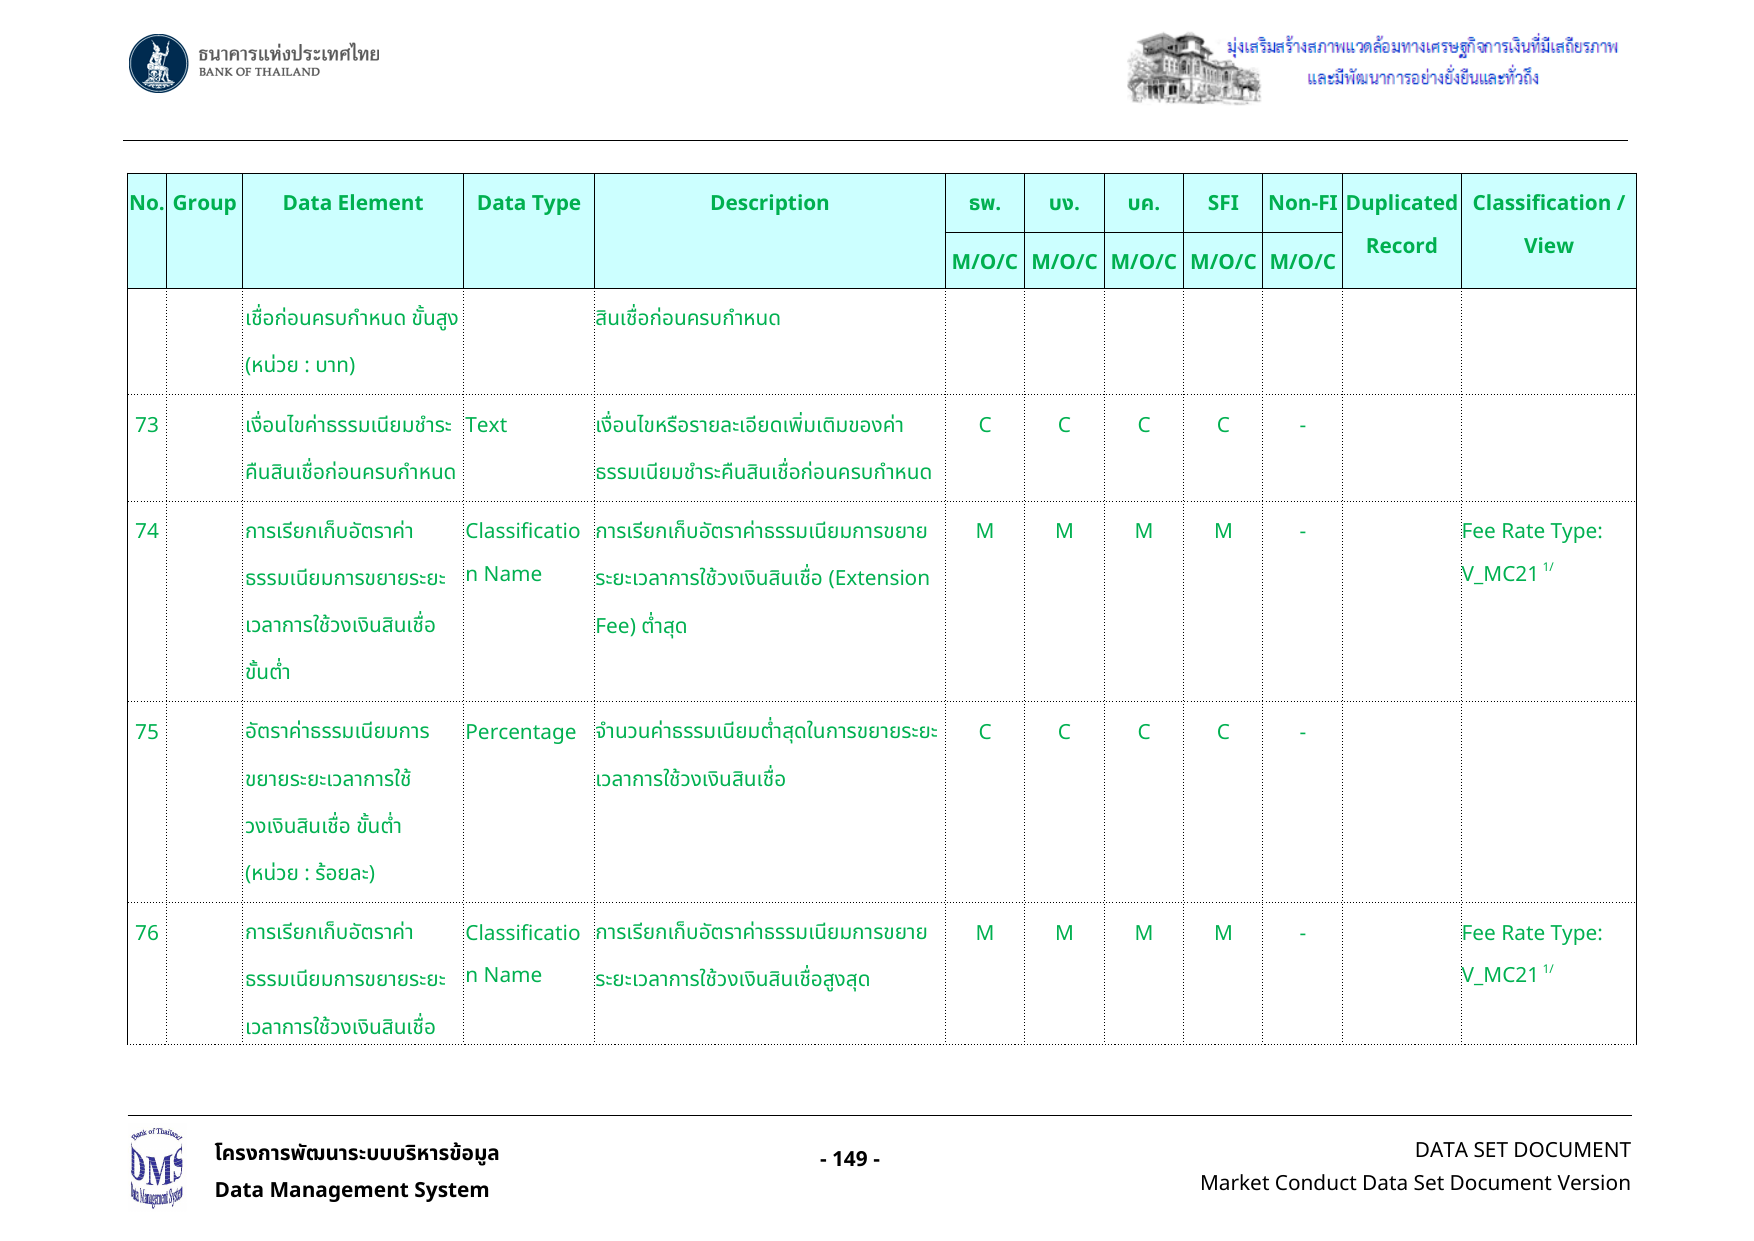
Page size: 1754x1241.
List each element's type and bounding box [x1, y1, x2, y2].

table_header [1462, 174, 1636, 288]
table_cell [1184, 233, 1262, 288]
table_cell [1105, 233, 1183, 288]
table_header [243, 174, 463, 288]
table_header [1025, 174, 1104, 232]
picture [1126, 28, 1622, 108]
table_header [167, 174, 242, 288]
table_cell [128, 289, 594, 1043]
picture [118, 24, 391, 103]
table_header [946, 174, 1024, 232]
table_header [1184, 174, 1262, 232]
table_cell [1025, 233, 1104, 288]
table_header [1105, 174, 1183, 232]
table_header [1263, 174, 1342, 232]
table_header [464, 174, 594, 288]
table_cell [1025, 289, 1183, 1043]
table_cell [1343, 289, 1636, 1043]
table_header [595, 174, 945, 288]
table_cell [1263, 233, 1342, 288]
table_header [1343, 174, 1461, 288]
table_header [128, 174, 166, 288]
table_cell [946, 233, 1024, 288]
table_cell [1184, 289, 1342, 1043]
picture [127, 1123, 187, 1212]
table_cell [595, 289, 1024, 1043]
